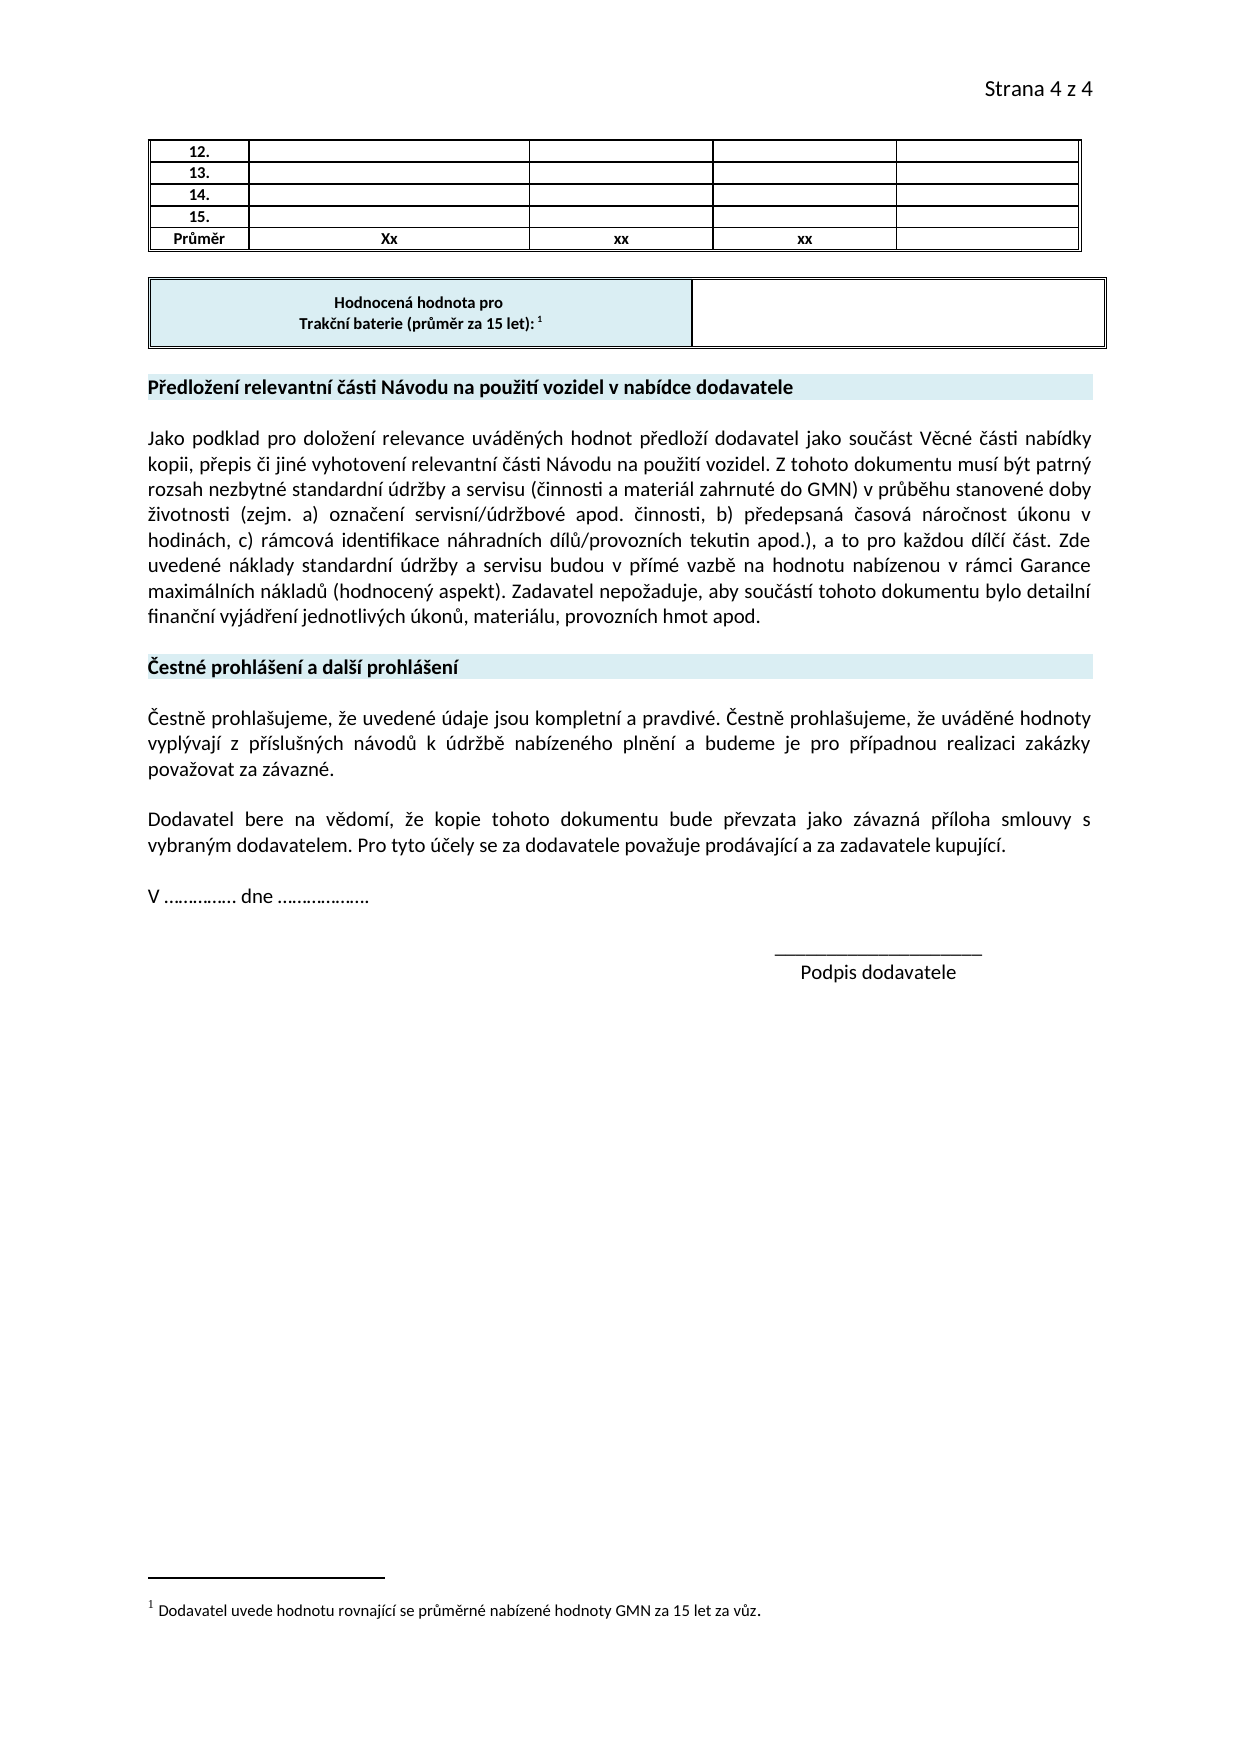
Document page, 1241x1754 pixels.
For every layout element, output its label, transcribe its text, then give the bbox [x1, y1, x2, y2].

table_cell [250, 141, 529, 161]
table_cell [897, 185, 1078, 205]
table_cell [250, 163, 529, 183]
text Podpis dodavatele [664, 959, 1093, 984]
table_cell 14. [151, 185, 248, 205]
text Jako podklad pro doložení relevance uváděných hodnot předloží dodavatel jako součást Věcné části nabídky kopii, přepis či jiné vyhotovení relevantní části Návodu na použití vozidel. Z tohoto dokumentu musí být patrný rozsah nezbytné standardní údržby a servisu (činnosti a materiál zahrnuté do GMN) v průběhu stanovené doby životnosti (zejm. a) označení servisní/údržbové apod. činnosti, b) předepsaná časová náročnost úkonu v hodinách, c) rámcová identifikace náhradních dílů/provozních tekutin apod.), a to pro každou dílčí část. Zde uvedené náklady standardní údržby a servisu budou v přímé vazbě na hodnotu nabízenou v rámci Garance maximálních nákladů (hodnocený aspekt). Zadavatel nepožaduje, aby součástí tohoto dokumentu bylo detailní finanční vyjádření jednotlivých úkonů, materiálu, provozních hmot apod. [148, 425, 1093, 629]
table_cell [714, 163, 896, 183]
table_cell Xx [250, 228, 529, 249]
table_cell [714, 141, 896, 161]
table_cell 12. [151, 141, 248, 161]
table_cell 15. [151, 207, 248, 227]
table_cell [897, 141, 1078, 161]
table_cell [897, 207, 1078, 227]
table_cell [530, 163, 712, 183]
text Čestné prohlášení a další prohlášení [148, 654, 1093, 679]
table_header [693, 280, 1104, 346]
table_header Hodnocená hodnota pro Trakční baterie (průměr za 15 let): [151, 280, 691, 346]
text Předložení relevantní části Návodu na použití vozidel v nabídce dodavatele [148, 374, 1093, 400]
text Čestně prohlašujeme, že uvedené údaje jsou kompletní a pravdivé. Čestně prohlašujeme, že uváděné hodnoty vyplývají z příslušných návodů k údržbě nabízeného plnění a budeme je pro případnou realizaci zakázky považovat za závazné. [148, 705, 1093, 781]
table_cell [250, 207, 529, 227]
table_cell [530, 185, 712, 205]
table_cell [897, 228, 1078, 249]
table_cell Průměr [151, 228, 248, 249]
table_cell [530, 207, 712, 227]
table_cell 13. [151, 163, 248, 183]
table_cell [530, 141, 712, 161]
table_cell [897, 163, 1078, 183]
table_cell xx [714, 228, 896, 249]
text V …………… dne ………………. [148, 883, 1093, 908]
text Dodavatel bere na vědomí, že kopie tohoto dokumentu bude převzata jako závazná příloha smlouvy s vybraným dodavatelem. Pro tyto účely se za dodavatele považuje prodávající a za zadavatele kupující. [148, 807, 1093, 857]
table_cell [250, 185, 529, 205]
table_cell [714, 185, 896, 205]
table_cell xx [530, 228, 712, 249]
table_cell [714, 207, 896, 227]
text ____________________ [664, 934, 1093, 959]
